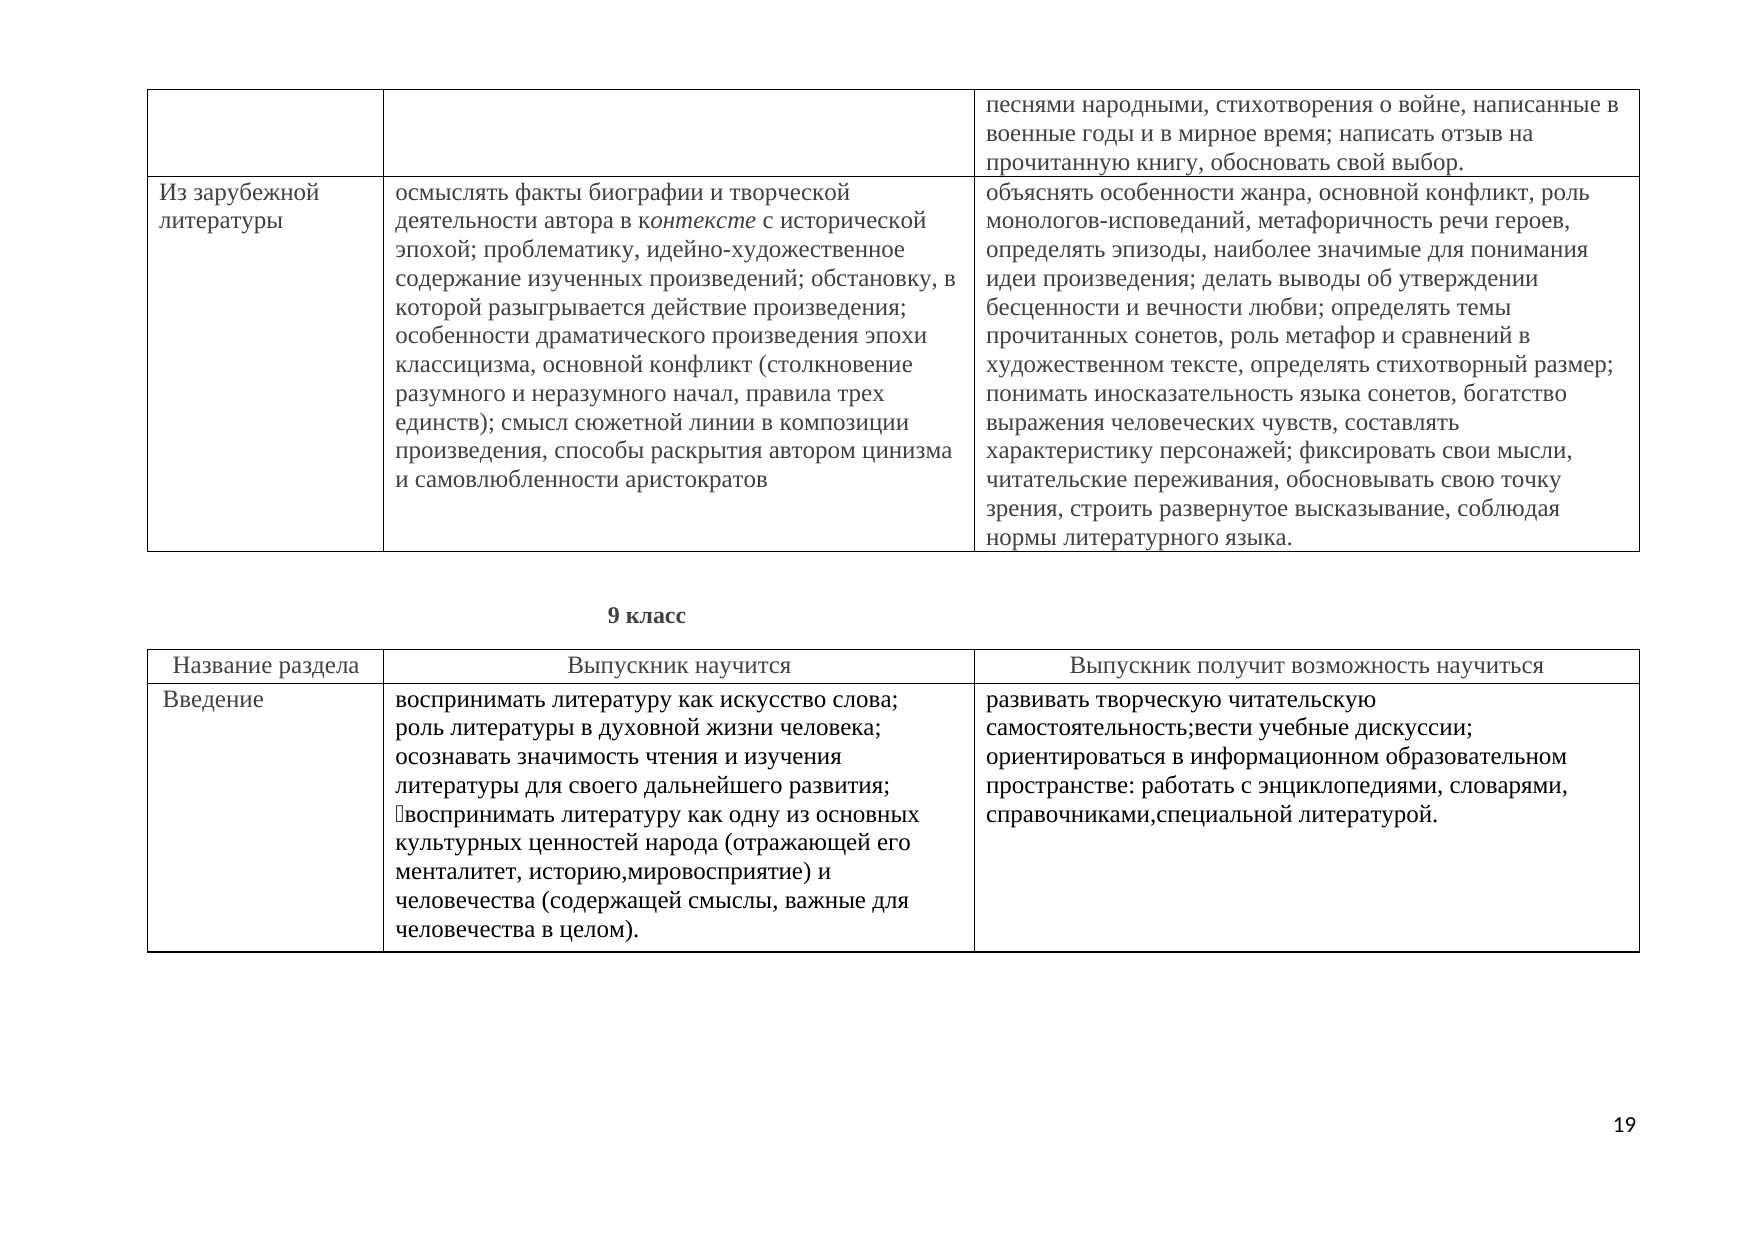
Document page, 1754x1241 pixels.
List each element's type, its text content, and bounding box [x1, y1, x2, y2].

table_cell воспринимать литературу как искусство слова; роль литературы в духовной жизни человека; осознавать значимость чтения и изучения литературы для своего дальнейшего развития; воспринимать литературу как одну из основных культурных ценностей народа (отражающей его менталитет, историю,мировосприятие) и человечества (содержащей смыслы, важные для человечества в целом). [384, 684, 974, 951]
table_cell объяснять особенности жанра, основной конфликт, роль монологов-исповеданий, метафоричность речи героев, определять эпизоды, наиболее значимые для понимания идеи произведения; делать выводы об утверждении бесценности и вечности любви; определять темы прочитанных сонетов, роль метафор и сравнений в художественном тексте, определять стихотворный размер; понимать иносказательность языка сонетов, богатство выражения человеческих чувств, составлять характеристику персонажей; фиксировать свои мысли, читательские переживания, обосновывать свою точку зрения, строить развернутое высказывание, соблюдая нормы литературного языка. [975, 177, 1639, 551]
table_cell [384, 90, 974, 176]
table_header Название раздела [148, 650, 383, 683]
text 9 класс [608, 605, 1636, 629]
table_cell Из зарубежной литературы [148, 177, 383, 551]
table_cell осмыслять факты биографии и творческой деятельности автора в контексте с исторической эпохой; проблематику, идейно-художественное содержание изученных произведений; обстановку, в которой разыгрывается действие произведения; особенности драматического произведения эпохи классицизма, основной конфликт (столкновение разумного и неразумного начал, правила трех единств); смысл сюжетной линии в композиции произведения, способы раскрытия автором цинизма и самовлюбленности аристократов [384, 177, 974, 551]
table_header Выпускник получит возможность научиться [975, 650, 1639, 683]
table_cell Введение [148, 684, 383, 951]
table_cell развивать творческую читательскую самостоятельность;вести учебные дискуссии; ориентироваться в информационном образовательном пространстве: работать с энциклопедиями, словарями, справочниками,специальной литературой. [975, 684, 1639, 951]
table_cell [148, 90, 383, 176]
table_header Выпускник научится [384, 650, 974, 683]
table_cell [975, 90, 1639, 176]
